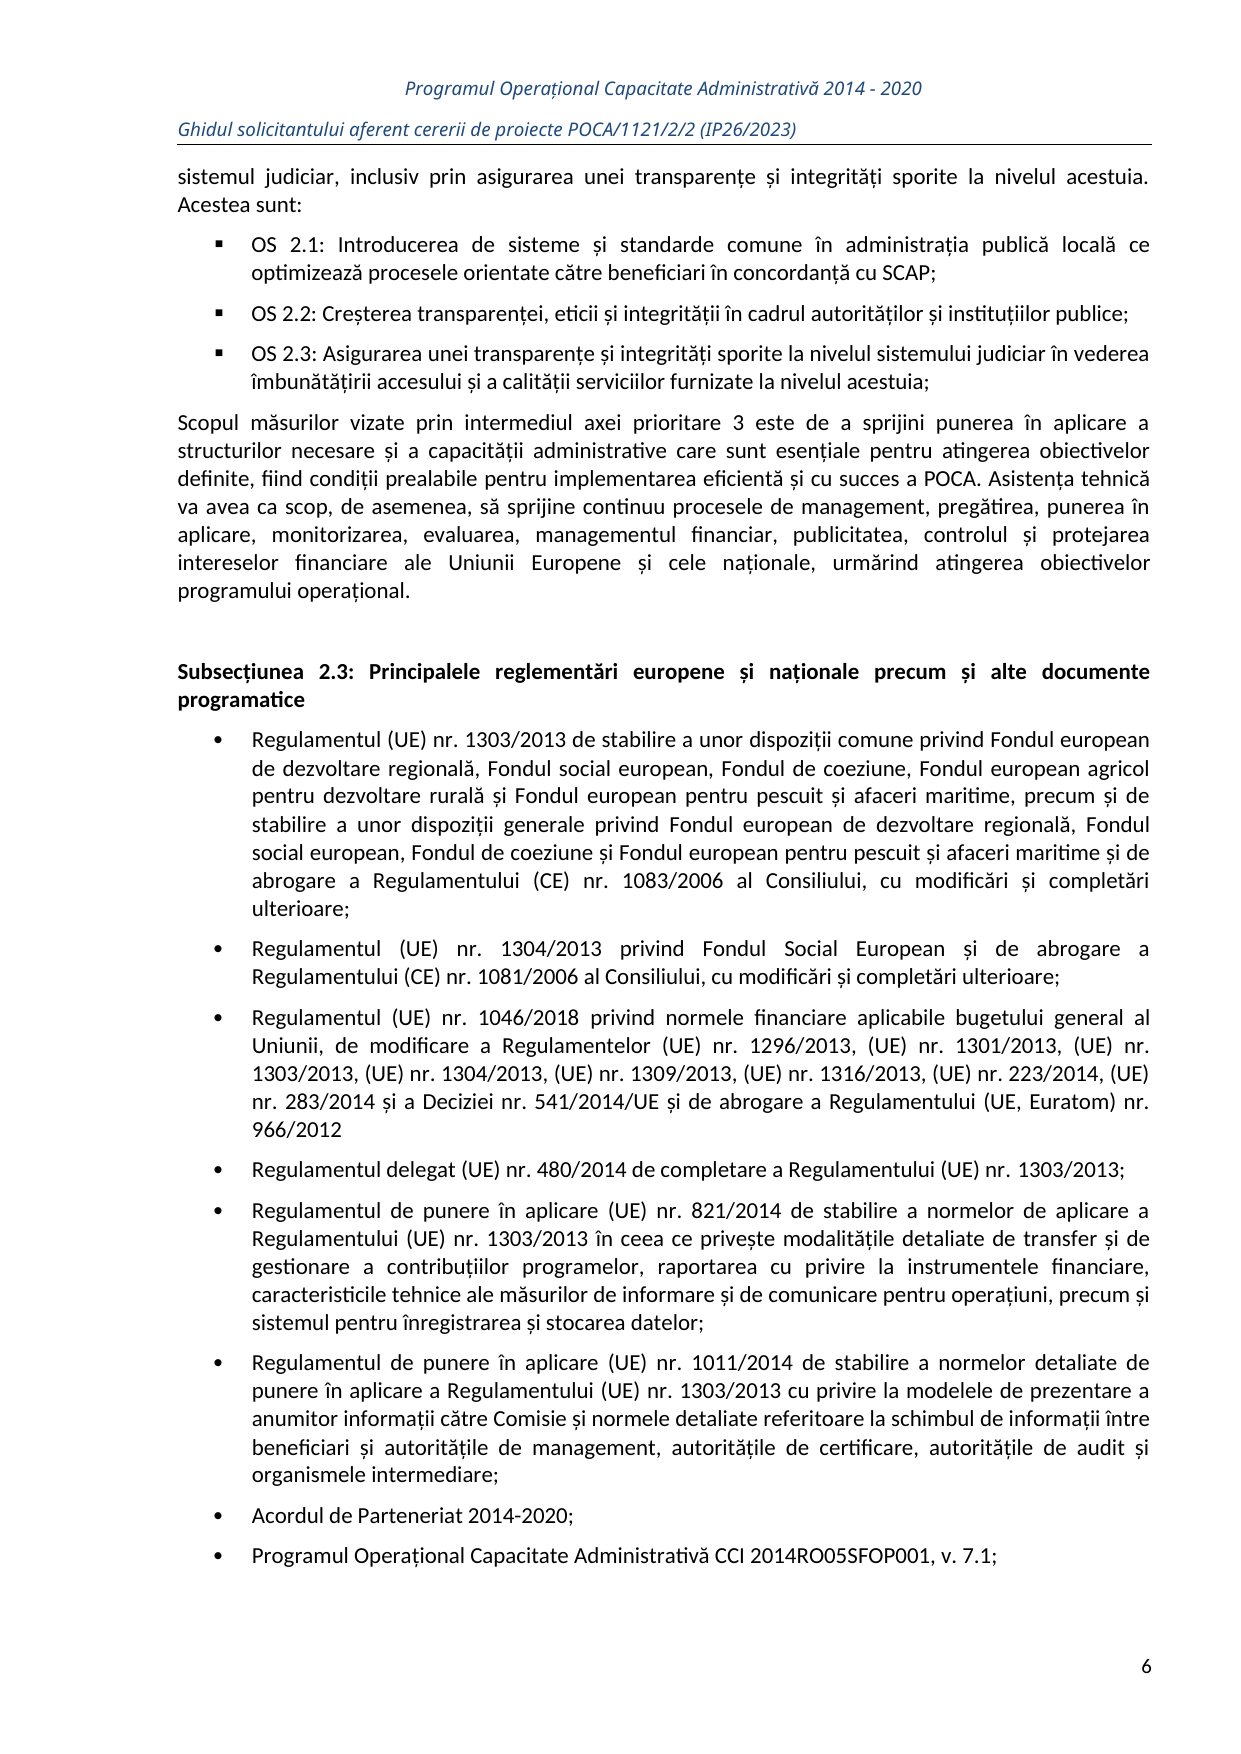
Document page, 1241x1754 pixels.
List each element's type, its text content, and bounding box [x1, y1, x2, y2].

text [177, 162, 1152, 218]
list OS 2.3: Asigurarea unei transparențe și integrități sporite la nivelul sistemului judiciar în vederea îmbunătățirii accesului și a calității serviciilor furnizate la nivelul acestuia; [213, 339, 1152, 395]
list Regulamentul (UE) nr. 1304/2013 privind Fondul Social European și de abrogare a Regulamentului (CE) nr. 1081/2006 al Consiliului, cu modificări și completări ulterioare; [214, 934, 1152, 990]
list OS 2.2: Creșterea transparenței, eticii și integrității în cadrul autorităților și instituțiilor publice; [213, 299, 1152, 327]
list Regulamentul (UE) nr. 1046/2018 privind normele financiare aplicabile bugetului general al Uniunii, de modificare a Regulamentelor (UE) nr. 1296/2013, (UE) nr. 1301/2013, (UE) nr. 1303/2013, (UE) nr. 1304/2013, (UE) nr. 1309/2013, (UE) nr. 1316/2013, (UE) nr. 223/2014, (UE) nr. 283/2014 și a Deciziei nr. 541/2014/UE și de abrogare a Regulamentului (UE, Euratom) nr. 966/2012 [214, 1003, 1152, 1143]
list Programul Operaţional Capacitate Administrativă CCI 2014RO05SFOP001, v. 7.1; [214, 1542, 1152, 1570]
subtitle Subsecțiunea 2.3: Principalele reglementări europene și naționale precum și alte documente programatice [177, 657, 1152, 713]
list OS 2.1: Introducerea de sisteme și standarde comune în administrația publică locală ce optimizează procesele orientate către beneficiari în concordanță cu SCAP; [213, 230, 1152, 286]
list Acordul de Parteneriat 2014-2020; [214, 1501, 1152, 1529]
text Scopul măsurilor vizate prin intermediul axei prioritare 3 este de a sprijini punerea în aplicare a structurilor necesare și a capacității administrative care sunt esențiale pentru atingerea obiectivelor definite, fiind condiții prealabile pentru implementarea eficientă și cu succes a POCA. Asistența tehnică va avea ca scop, de asemenea, să sprijine continuu procesele de management, pregătirea, punerea în aplicare, monitorizarea, evaluarea, managementul financiar, publicitatea, controlul și protejarea intereselor financiare ale Uniunii Europene și cele naționale, urmărind atingerea obiectivelor programului operațional. [177, 408, 1152, 604]
list Regulamentul de punere în aplicare (UE) nr. 821/2014 de stabilire a normelor de aplicare a Regulamentului (UE) nr. 1303/2013 în ceea ce privește modalitățile detaliate de transfer și de gestionare a contribuțiilor programelor, raportarea cu privire la instrumentele financiare, caracteristicile tehnice ale măsurilor de informare și de comunicare pentru operațiuni, precum și sistemul pentru înregistrarea și stocarea datelor; [214, 1196, 1152, 1336]
list Regulamentul delegat (UE) nr. 480/2014 de completare a Regulamentului (UE) nr. 1303/2013; [214, 1155, 1152, 1183]
list Regulamentul de punere în aplicare (UE) nr. 1011/2014 de stabilire a normelor detaliate de punere în aplicare a Regulamentului (UE) nr. 1303/2013 cu privire la modelele de prezentare a anumitor informații către Comisie și normele detaliate referitoare la schimbul de informații între beneficiari și autoritățile de management, autoritățile de certificare, autoritățile de audit și organismele intermediare; [214, 1348, 1152, 1489]
list Regulamentul (UE) nr. 1303/2013 de stabilire a unor dispoziții comune privind Fondul european de dezvoltare regională, Fondul social european, Fondul de coeziune, Fondul european agricol pentru dezvoltare rurală și Fondul european pentru pescuit și afaceri maritime, precum și de stabilire a unor dispoziții generale privind Fondul european de dezvoltare regională, Fondul social european, Fondul de coeziune și Fondul european pentru pescuit și afaceri maritime și de abrogare a Regulamentului (CE) nr. 1083/2006 al Consiliului, cu modificări și completări ulterioare; [214, 726, 1152, 922]
